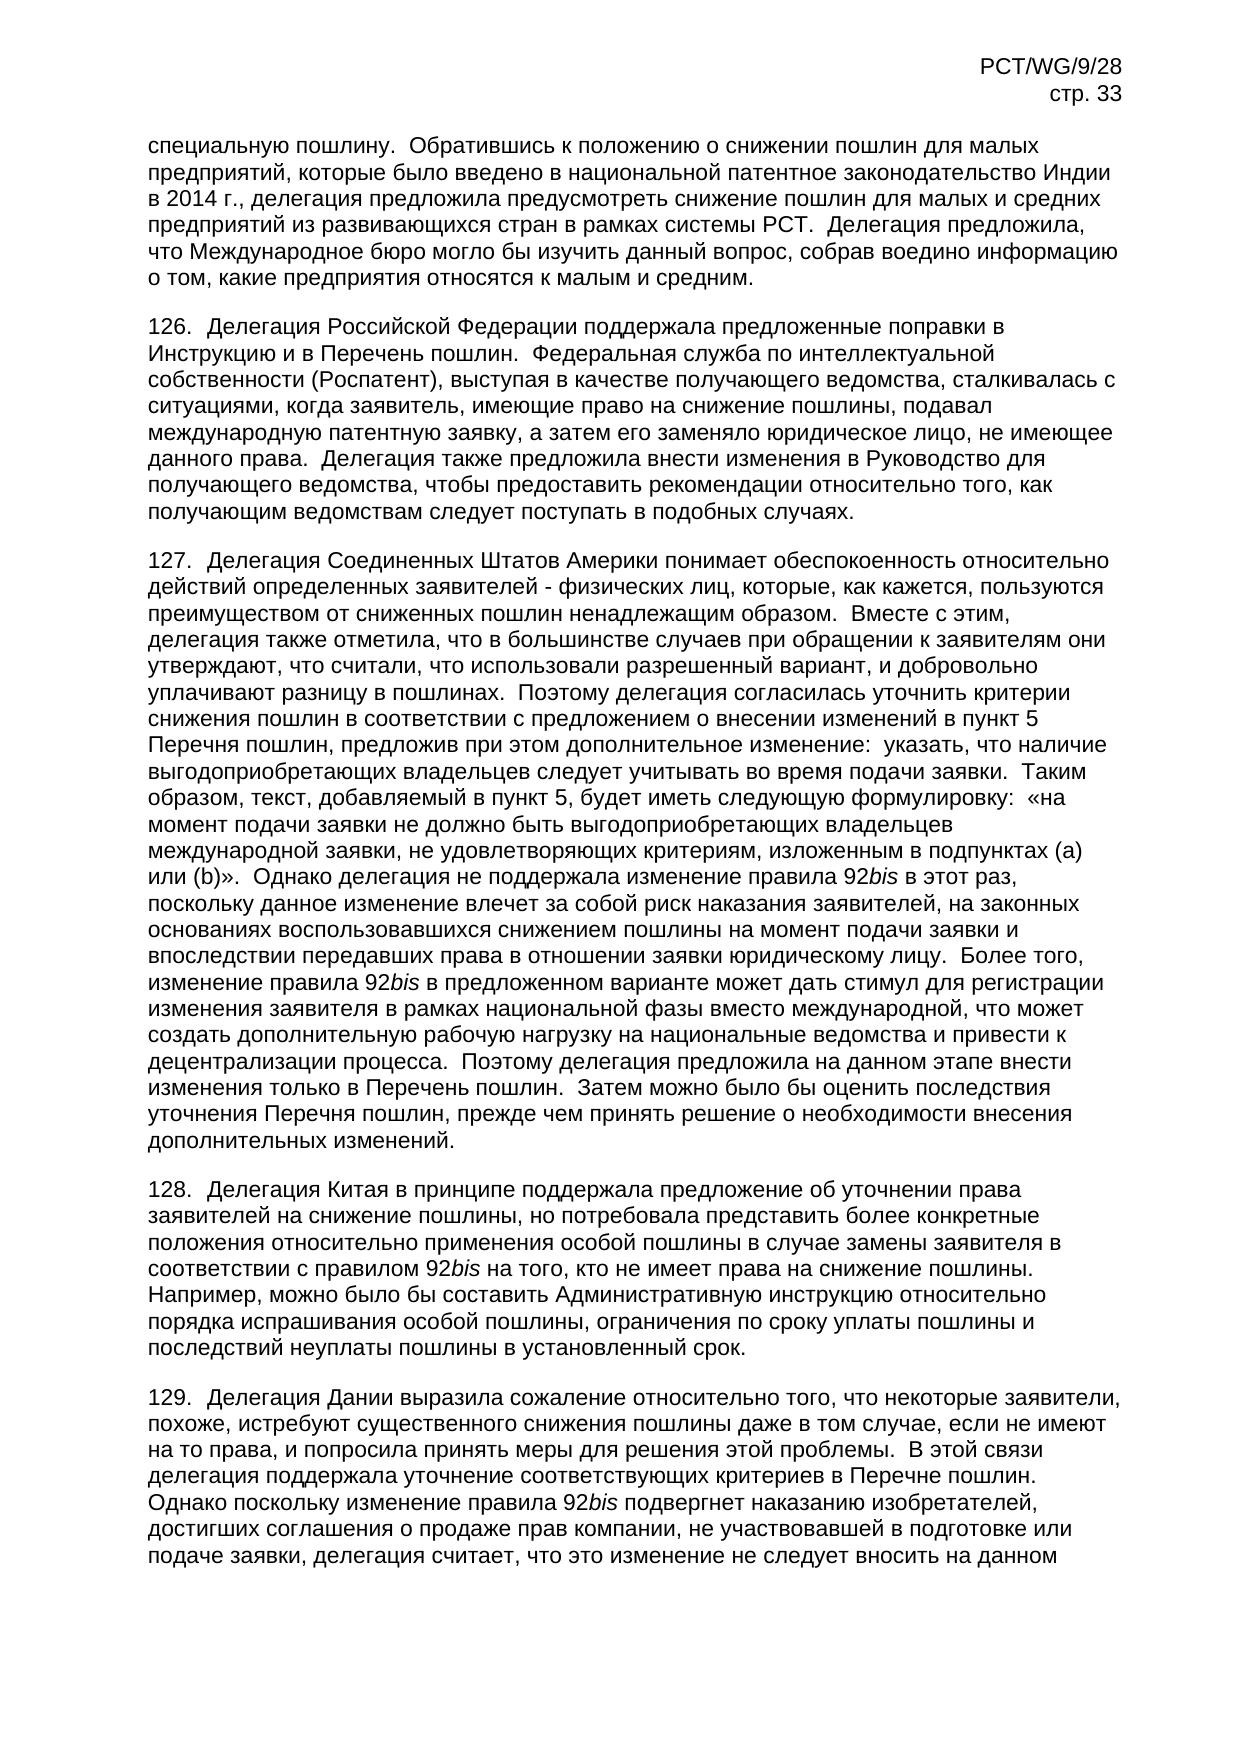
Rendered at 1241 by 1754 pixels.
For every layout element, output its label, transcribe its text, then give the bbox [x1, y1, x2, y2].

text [148, 132, 1122, 290]
text Делегация Российской Федерации поддержала предложенные поправки в Инструкцию и в Перечень пошлин. Федеральная служба по интеллектуальной собственности (Роспатент), выступая в качестве получающего ведомства, сталкивалась с ситуациями, когда заявитель, имеющие право на снижение пошлины, подавал международную патентную заявку, а затем его заменяло юридическое лицо, не имеющее данного права. Делегация также предложила внести изменения в Руководство для получающего ведомства, чтобы предоставить рекомендации относительно того, как получающим ведомствам следует поступать в подобных случаях. [148, 313, 1122, 524]
text Делегация Китая в принципе поддержала предложение об уточнении права заявителей на снижение пошлины, но потребовала представить более конкретные положения относительно применения особой пошлины в случае замены заявителя в соответствии с правилом 92bis на того, кто не имеет права на снижение пошлины. Например, можно было бы составить Административную инструкцию относительно порядка испрашивания особой пошлины, ограничения по сроку уплаты пошлины и последствий неуплаты пошлины в установленный срок. [148, 1176, 1122, 1361]
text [148, 1383, 1122, 1568]
text Делегация Соединенных Штатов Америки понимает обеспокоенность относительно действий определенных заявителей - физических лиц, которые, как кажется, пользуются преимуществом от сниженных пошлин ненадлежащим образом. Вместе с этим, делегация также отметила, что в большинстве случаев при обращении к заявителям они утверждают, что считали, что использовали разрешенный вариант, и добровольно уплачивают разницу в пошлинах. Поэтому делегация согласилась уточнить критерии снижения пошлин в соответствии с предложением о внесении изменений в пункт 5 Перечня пошлин, предложив при этом дополнительное изменение: указать, что наличие выгодоприобретающих владельцев следует учитывать во время подачи заявки. Таким образом, текст, добавляемый в пункт 5, будет иметь следующую формулировку: «на момент подачи заявки не должно быть выгодоприобретающих владельцев международной заявки, не удовлетворяющих критериям, изложенным в подпунктах (a) или (b)». Однако делегация не поддержала изменение правила 92bis в этот раз, поскольку данное изменение влечет за собой риск наказания заявителей, на законных основаниях воспользовавшихся снижением пошлины на момент подачи заявки и впоследствии передавших права в отношении заявки юридическому лицу. Более того, изменение правила 92bis в предложенном варианте может дать стимул для регистрации изменения заявителя в рамках национальной фазы вместо международной, что может создать дополнительную рабочую нагрузку на национальные ведомства и привести к децентрализации процесса. Поэтому делегация предложила на данном этапе внести изменения только в Перечень пошлин. Затем можно было бы оценить последствия уточнения Перечня пошлин, прежде чем принять решение о необходимости внесения дополнительных изменений. [148, 547, 1122, 1153]
